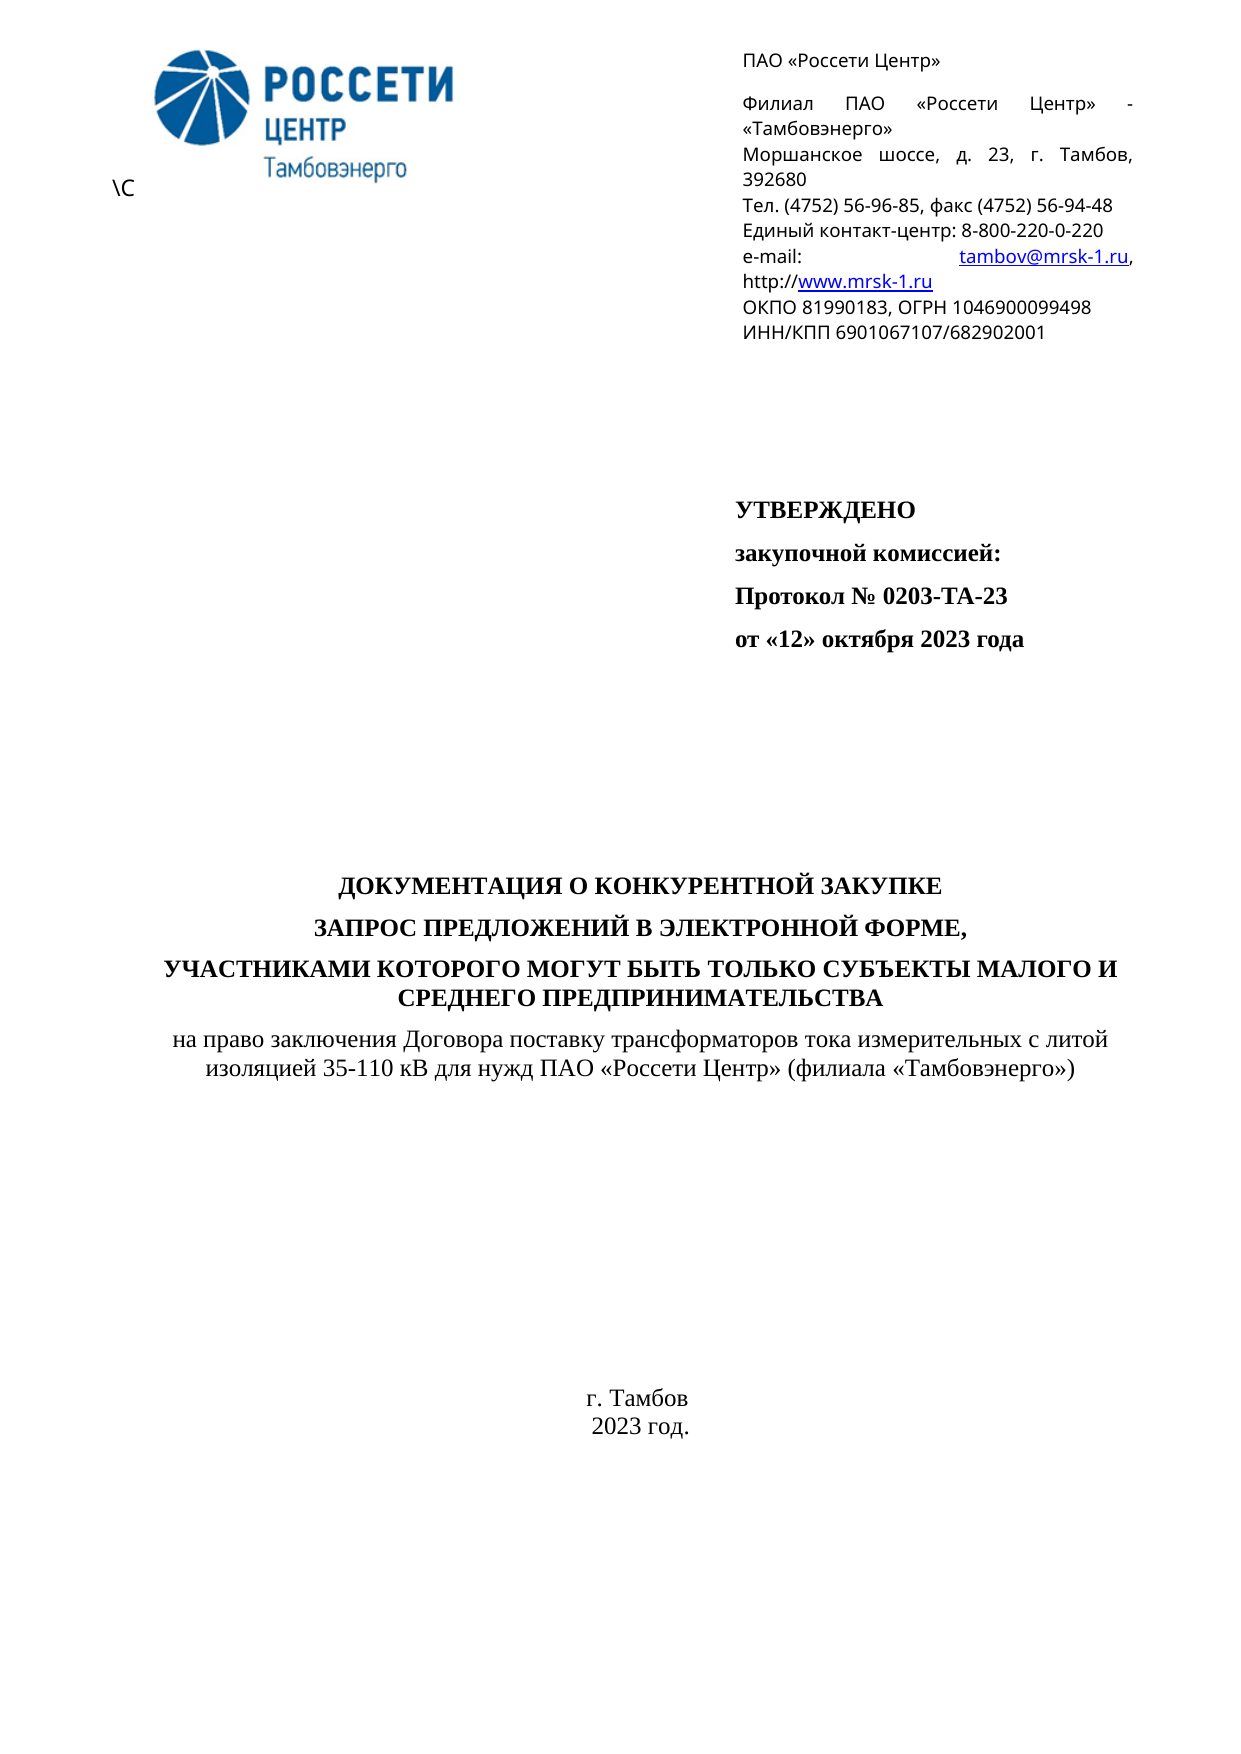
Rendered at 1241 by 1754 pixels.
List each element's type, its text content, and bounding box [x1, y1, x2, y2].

text Протокол № 0203-ТА-23 [735, 581, 1151, 610]
text ЗАПРОС ПРЕДЛОЖЕНИЙ В ЭЛЕКТРОННОЙ ФОРМЕ, [129, 913, 1151, 941]
text на право заключения Договора поставку трансформаторов тока измерительных с литой изоляцией 35-110 кВ для нужд ПАО «Россети Центр» (филиала «Тамбовэнерго») [129, 1024, 1151, 1081]
text закупочной комиссией: [735, 538, 1151, 567]
table_header \С [141, 47, 731, 351]
text ДОКУМЕНТАЦИЯ О КОНКУРЕНТНОЙ ЗАКУПКЕ [129, 871, 1151, 900]
table_header ПАО «Россети Центр» Филиал ПАО «Россети Центр» - «Тамбовэнерго» Моршанское шоссе, д. 23, г. Тамбов, 392680 Тел. (4752) 56-96-85, факс (4752) 56-94-48 Единый контакт-центр: 8-800-220-0-220 e-mail: tambov@mrsk-1.ru, http://www.mrsk-1.ru ОКПО 81990183, ОГРН 1046900099498 ИНН/КПП 6901067107/682902001 [731, 47, 1145, 351]
text УТВЕРЖДЕНО [735, 495, 1151, 524]
text от «12» октября 2023 года [735, 624, 1151, 653]
text УЧАСТНИКАМИ КОТОРОГО МОГУТ БЫТЬ ТОЛЬКО СУБЪЕКТЫ МАЛОГО И СРЕДНЕГО ПРЕДПРИНИМАТЕЛЬСТВА [129, 954, 1151, 1011]
text г. Тамбов 2023 год. [129, 1383, 1151, 1440]
